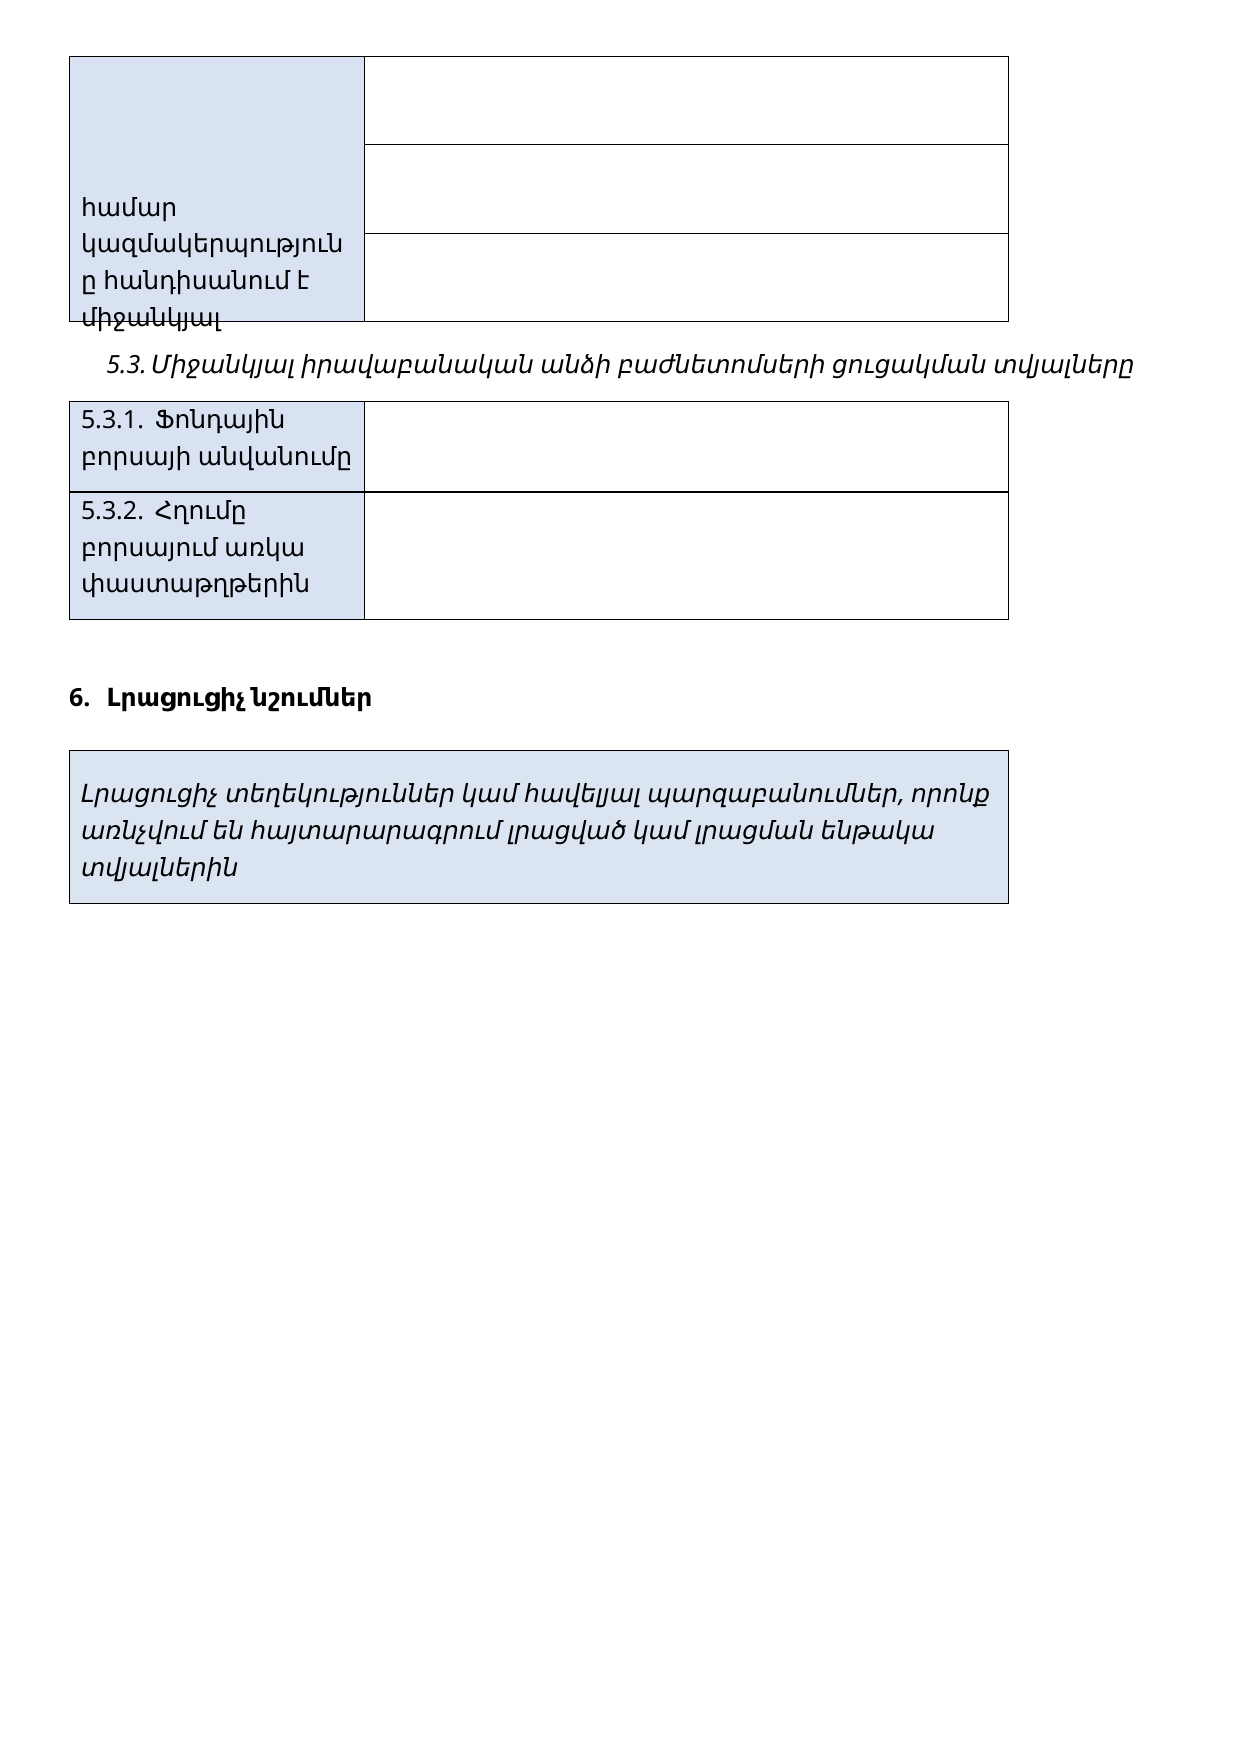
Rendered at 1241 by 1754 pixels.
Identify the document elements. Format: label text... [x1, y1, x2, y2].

table_header [365, 402, 1008, 491]
table_cell Հղումը բորսայում առկա փաստաթղթերին [70, 493, 364, 619]
table_cell [365, 145, 1008, 233]
table_cell [365, 493, 1008, 619]
list Միջանկյալ իրավաբանական անձի բաժնետոմսերի ցուցակման տվյալները [106, 347, 1152, 381]
table_cell [365, 57, 1008, 144]
table_header Լրացուցիչ տեղեկություններ կամ հավելյալ պարզաբանումներ, որոնք առնչվում են հայտարարագրում լրացված կամ լրացման ենթակա տվյալներին [70, 751, 1008, 903]
list Լրացուցիչ նշումներ [69, 679, 1152, 713]
table_header Ֆոնդային բորսայի անվանումը [70, 402, 364, 491]
table_cell [365, 234, 1008, 321]
